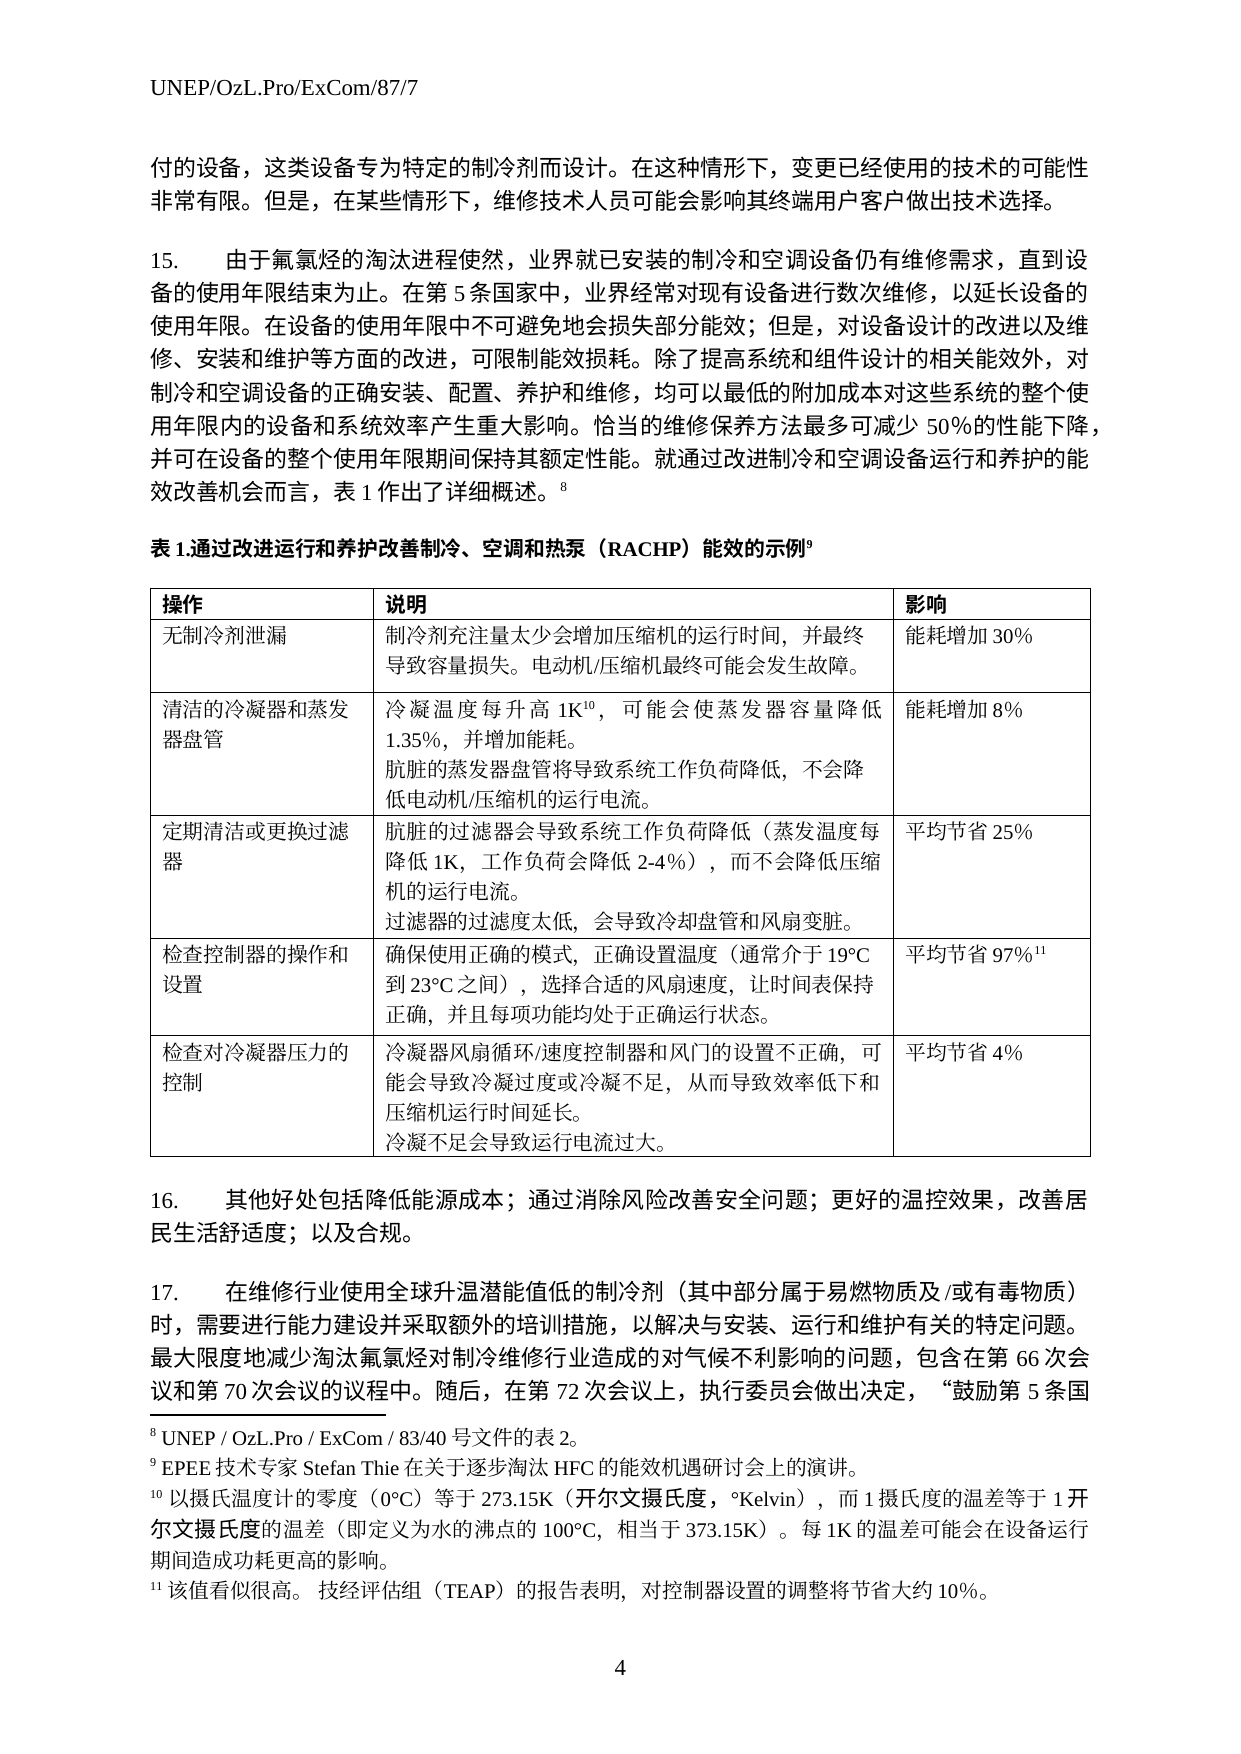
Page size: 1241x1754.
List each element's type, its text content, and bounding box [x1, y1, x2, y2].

table_header 说明 [374, 589, 893, 619]
table_cell 平均节省4％ [894, 1036, 1090, 1156]
table_cell 无制冷剂泄漏 [151, 620, 373, 692]
table_header 影响 [894, 589, 1090, 619]
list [150, 1273, 1090, 1406]
table_cell 清洁的冷凝器和蒸发器盘管 [151, 693, 373, 815]
table_cell 检查控制器的操作和设置 [151, 939, 373, 1035]
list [150, 150, 1090, 216]
table_cell 能耗增加8％ [894, 693, 1090, 815]
table_header 操作 [151, 589, 373, 619]
table_cell 平均节省97％ [894, 939, 1090, 1035]
list 其他好处包括降低能源成本；通过消除风险改善安全问题；更好的温控效果，改善居民生活舒适度；以及合规。 [150, 1182, 1090, 1248]
list 表1.通过改进运行和养护改善制冷、空调和热泵（RACHP）能效的示例 [150, 532, 1090, 562]
table_cell 冷凝器风扇循环/速度控制器和风门的设置不正确，可能会导致冷凝过度或冷凝不足，从而导致效率低下和压缩机运行时间延长。 冷凝不足会导致运行电流过大。 [374, 1036, 893, 1156]
table_cell 平均节省25％ [894, 816, 1090, 938]
table_cell 冷凝温度每升高1K，可能会使蒸发器容量降低1.35％，并增加能耗。 肮脏的蒸发器盘管将导致系统工作负荷降低，不会降低电动机/压缩机的运行电流。 [374, 693, 893, 815]
table_cell 肮脏的过滤器会导致系统工作负荷降低（蒸发温度每降低1K，工作负荷会降低2-4％），而不会降低压缩机的运行电流。 过滤器的过滤度太低，会导致冷却盘管和风扇变脏。 [374, 816, 893, 938]
table_cell 确保使用正确的模式，正确设置温度（通常介于19°C到23°C之间），选择合适的风扇速度，让时间表保持正确，并且每项功能均处于正确运行状态。 [374, 939, 893, 1035]
list 由于氟氯烃的淘汰进程使然，业界就已安装的制冷和空调设备仍有维修需求，直到设备的使用年限结束为止。在第5条国家中，业界经常对现有设备进行数次维修，以延长设备的使用年限。在设备的使用年限中不可避免地会损失部分能效；但是，对设备设计的改进以及维修、安装和维护等方面的改进，可限制能效损耗。除了提高系统和组件设计的相关能效外，对制冷和空调设备的正确安装、配置、养护和维修，均可以最低的附加成本对这些系统的整个使用年限内的设备和系统效率产生重大影响。恰当的维修保养方法最多可减少50％的性能下降，并可在设备的整个使用年限期间保持其额定性能。就通过改进制冷和空调设备运行和养护的能效改善机会而言，表1作出了详细概述。 [150, 241, 1090, 507]
table_cell 检查对冷凝器压力的控制 [151, 1036, 373, 1156]
table_cell 定期清洁或更换过滤器 [151, 816, 373, 938]
table_cell 能耗增加30％ [894, 620, 1090, 692]
table_cell 制冷剂充注量太少会增加压缩机的运行时间，并最终导致容量损失。电动机/压缩机最终可能会发生故障。 [374, 620, 893, 692]
